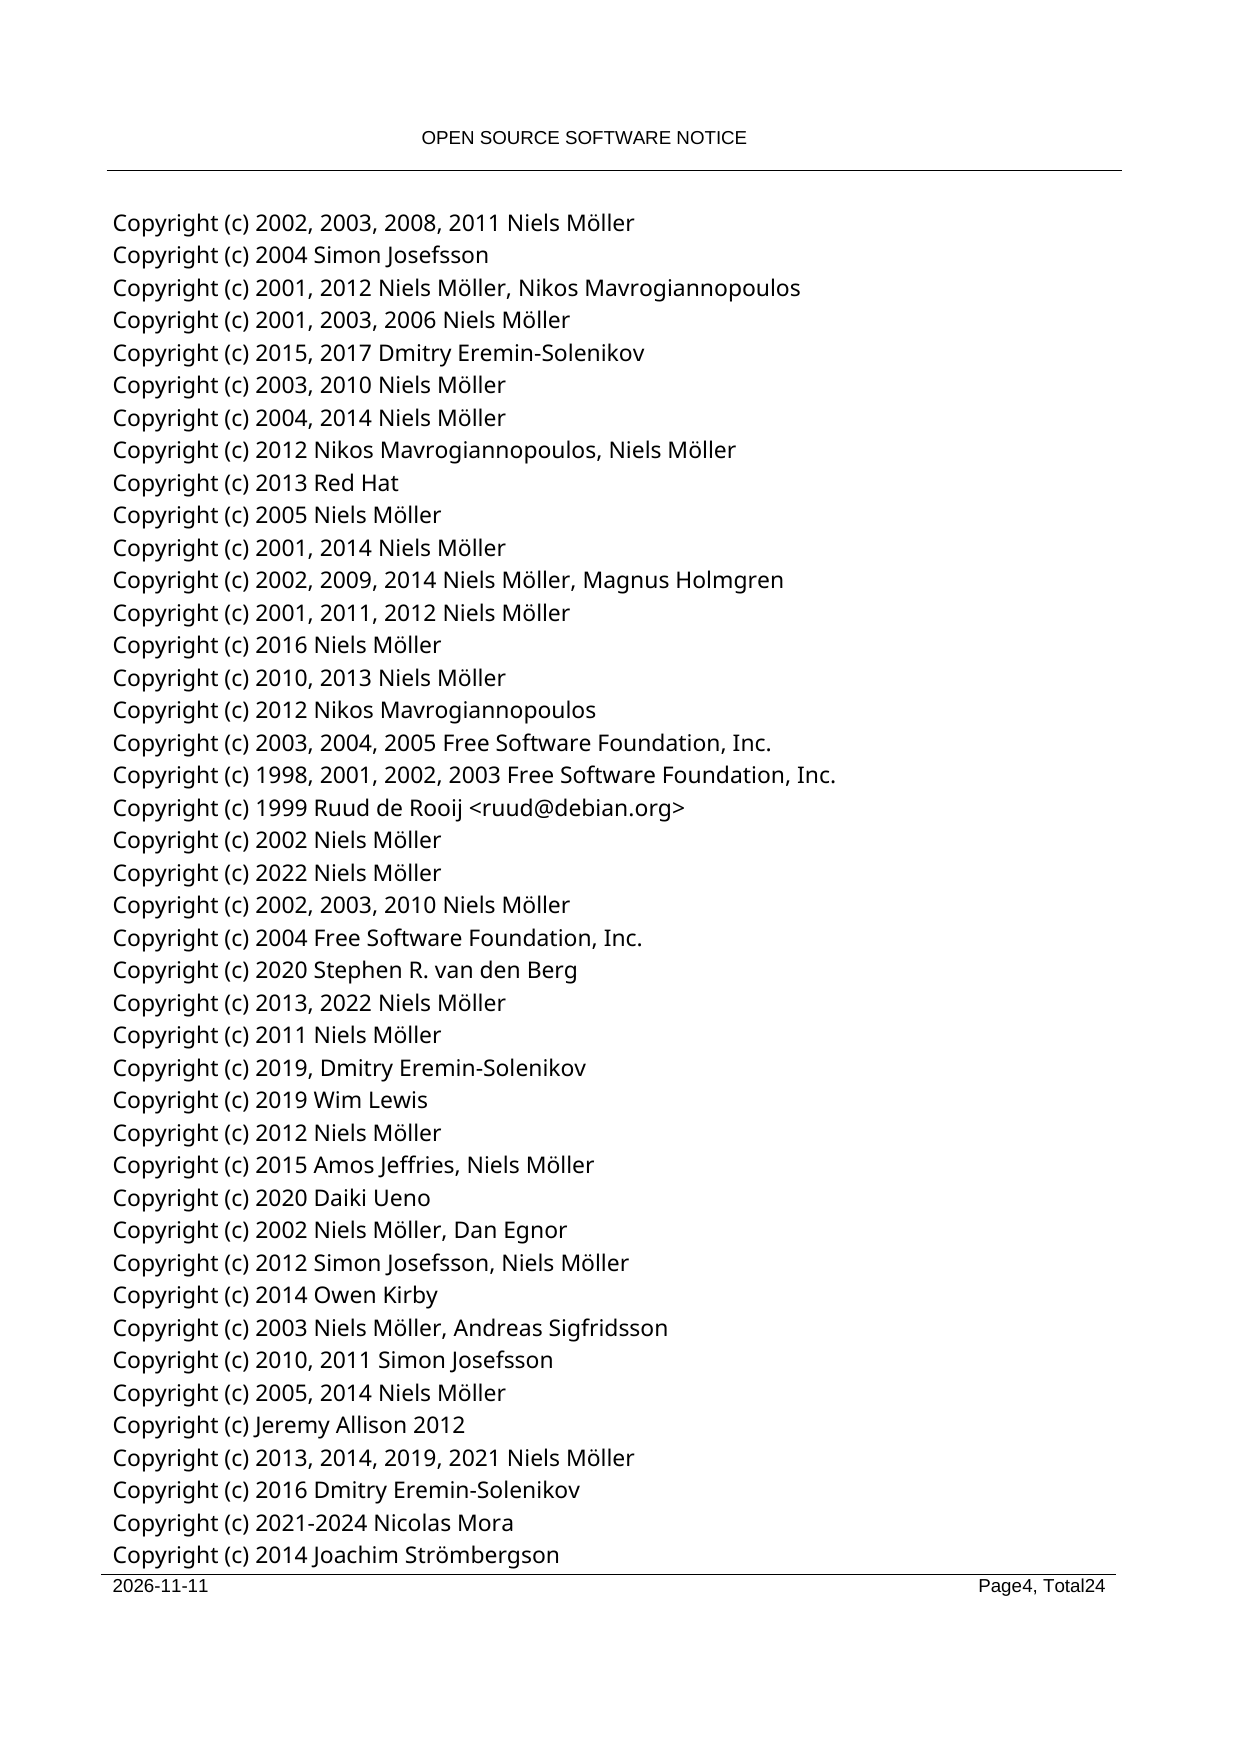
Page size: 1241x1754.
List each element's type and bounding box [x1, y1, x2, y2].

text [112, 206, 1128, 1571]
